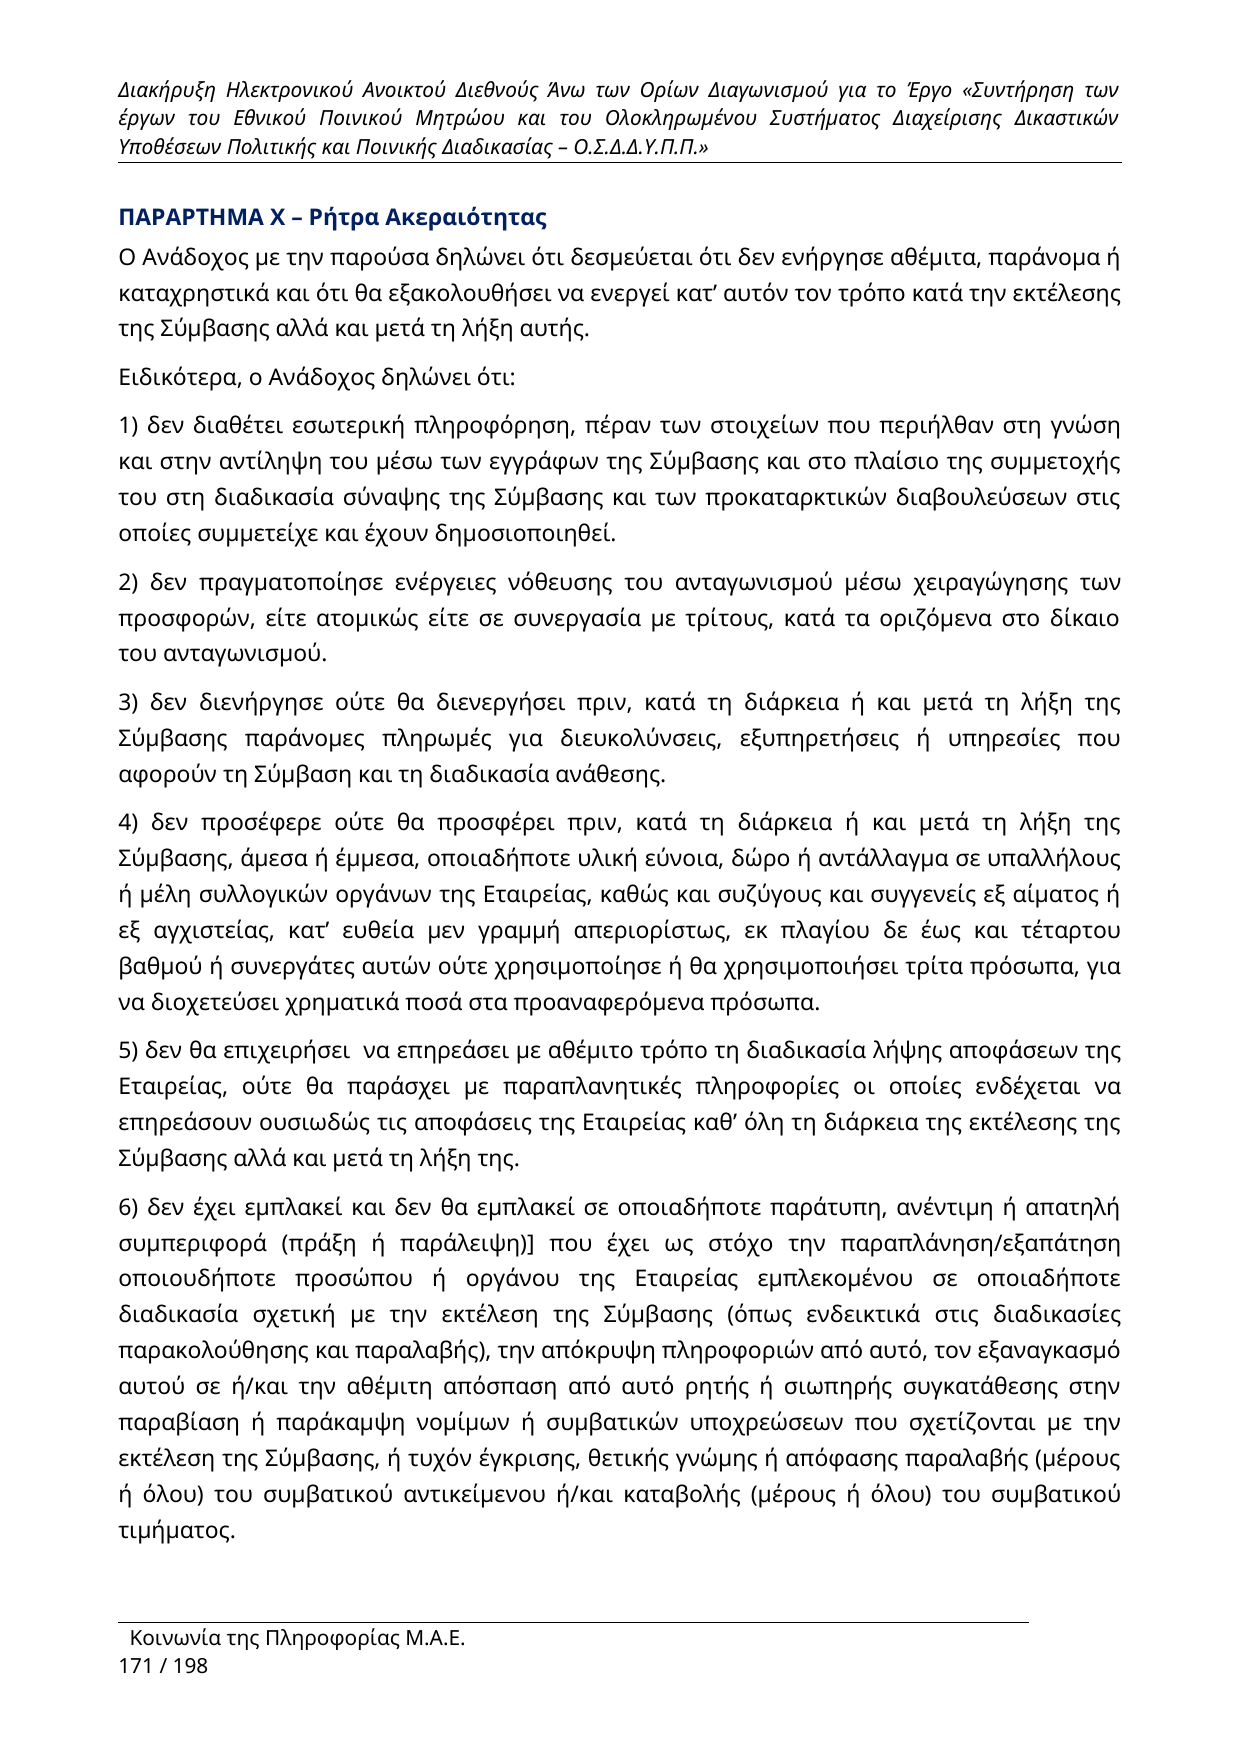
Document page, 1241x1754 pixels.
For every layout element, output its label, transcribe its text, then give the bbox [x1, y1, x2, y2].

text 1) δεν διαθέτει εσωτερική πληροφόρηση, πέραν των στοιχείων που περιήλθαν στη γνώση και στην αντίληψη του μέσω των εγγράφων της Σύμβασης και στο πλαίσιο της συμμετοχής του στη διαδικασία σύναψης της Σύμβασης και των προκαταρκτικών διαβουλεύσεων στις οποίες συμμετείχε και έχουν δημοσιοποιηθεί. [118, 409, 1122, 548]
text 5) δεν θα επιχειρήσει να επηρεάσει με αθέμιτο τρόπο τη διαδικασία λήψης αποφάσεων της Εταιρείας, ούτε θα παράσχει με παραπλανητικές πληροφορίες οι οποίες ενδέχεται να επηρεάσουν ουσιωδώς τις αποφάσεις της Εταιρείας καθ’ όλη τη διάρκεια της εκτέλεσης της Σύμβασης αλλά και μετά τη λήξη της. [118, 1034, 1122, 1173]
text 2) δεν πραγματοποίησε ενέργειες νόθευσης του ανταγωνισμού μέσω χειραγώγησης των προσφορών, είτε ατομικώς είτε σε συνεργασία με τρίτους, κατά τα οριζόμενα στο δίκαιο του ανταγωνισμού. [118, 566, 1122, 669]
text 4) δεν προσέφερε ούτε θα προσφέρει πριν, κατά τη διάρκεια ή και μετά τη λήξη της Σύμβασης, άμεσα ή έμμεσα, οποιαδήποτε υλική εύνοια, δώρο ή αντάλλαγμα σε υπαλλήλους ή μέλη συλλογικών οργάνων της Εταιρείας, καθώς και συζύγους και συγγενείς εξ αίματος ή εξ αγχιστείας, κατ’ ευθεία μεν γραμμή απεριορίστως, εκ πλαγίου δε έως και τέταρτου βαθμού ή συνεργάτες αυτών ούτε χρησιμοποίησε ή θα χρησιμοποιήσει τρίτα πρόσωπα, για να διοχετεύσει χρηματικά ποσά στα προαναφερόμενα πρόσωπα. [118, 806, 1122, 1017]
subtitle ΠΑΡΑΡΤΗΜΑ X – Ρήτρα Ακεραιότητας [118, 201, 1122, 232]
text Ειδικότερα, ο Ανάδοχος δηλώνει ότι: [118, 361, 1122, 392]
text 3) δεν διενήργησε ούτε θα διενεργήσει πριν, κατά τη διάρκεια ή και μετά τη λήξη της Σύμβασης παράνομες πληρωμές για διευκολύνσεις, εξυπηρετήσεις ή υπηρεσίες που αφορούν τη Σύμβαση και τη διαδικασία ανάθεσης. [118, 686, 1122, 789]
text 6) δεν έχει εμπλακεί και δεν θα εμπλακεί σε οποιαδήποτε παράτυπη, ανέντιμη ή απατηλή συμπεριφορά (πράξη ή παράλειψη)] που έχει ως στόχο την παραπλάνηση/εξαπάτηση οποιουδήποτε προσώπου ή οργάνου της Εταιρείας εμπλεκομένου σε οποιαδήποτε διαδικασία σχετική με την εκτέλεση της Σύμβασης (όπως ενδεικτικά στις διαδικασίες παρακολούθησης και παραλαβής), την απόκρυψη πληροφοριών από αυτό, τον εξαναγκασμό αυτού σε ή/και την αθέμιτη απόσπαση από αυτό ρητής ή σιωπηρής συγκατάθεσης στην παραβίαση ή παράκαμψη νομίμων ή συμβατικών υποχρεώσεων που σχετίζονται με την εκτέλεση της Σύμβασης, ή τυχόν έγκρισης, θετικής γνώμης ή απόφασης παραλαβής (μέρους ή όλου) του συμβατικού αντικείμενου ή/και καταβολής (μέρους ή όλου) του συμβατικού τιμήματος. [118, 1191, 1122, 1545]
text Ο Ανάδοχος με την παρούσα δηλώνει ότι δεσμεύεται ότι δεν ενήργησε αθέμιτα, παράνομα ή καταχρηστικά και ότι θα εξακολουθήσει να ενεργεί κατ’ αυτόν τον τρόπο κατά την εκτέλεσης της Σύμβασης αλλά και μετά τη λήξη αυτής. [118, 241, 1122, 344]
